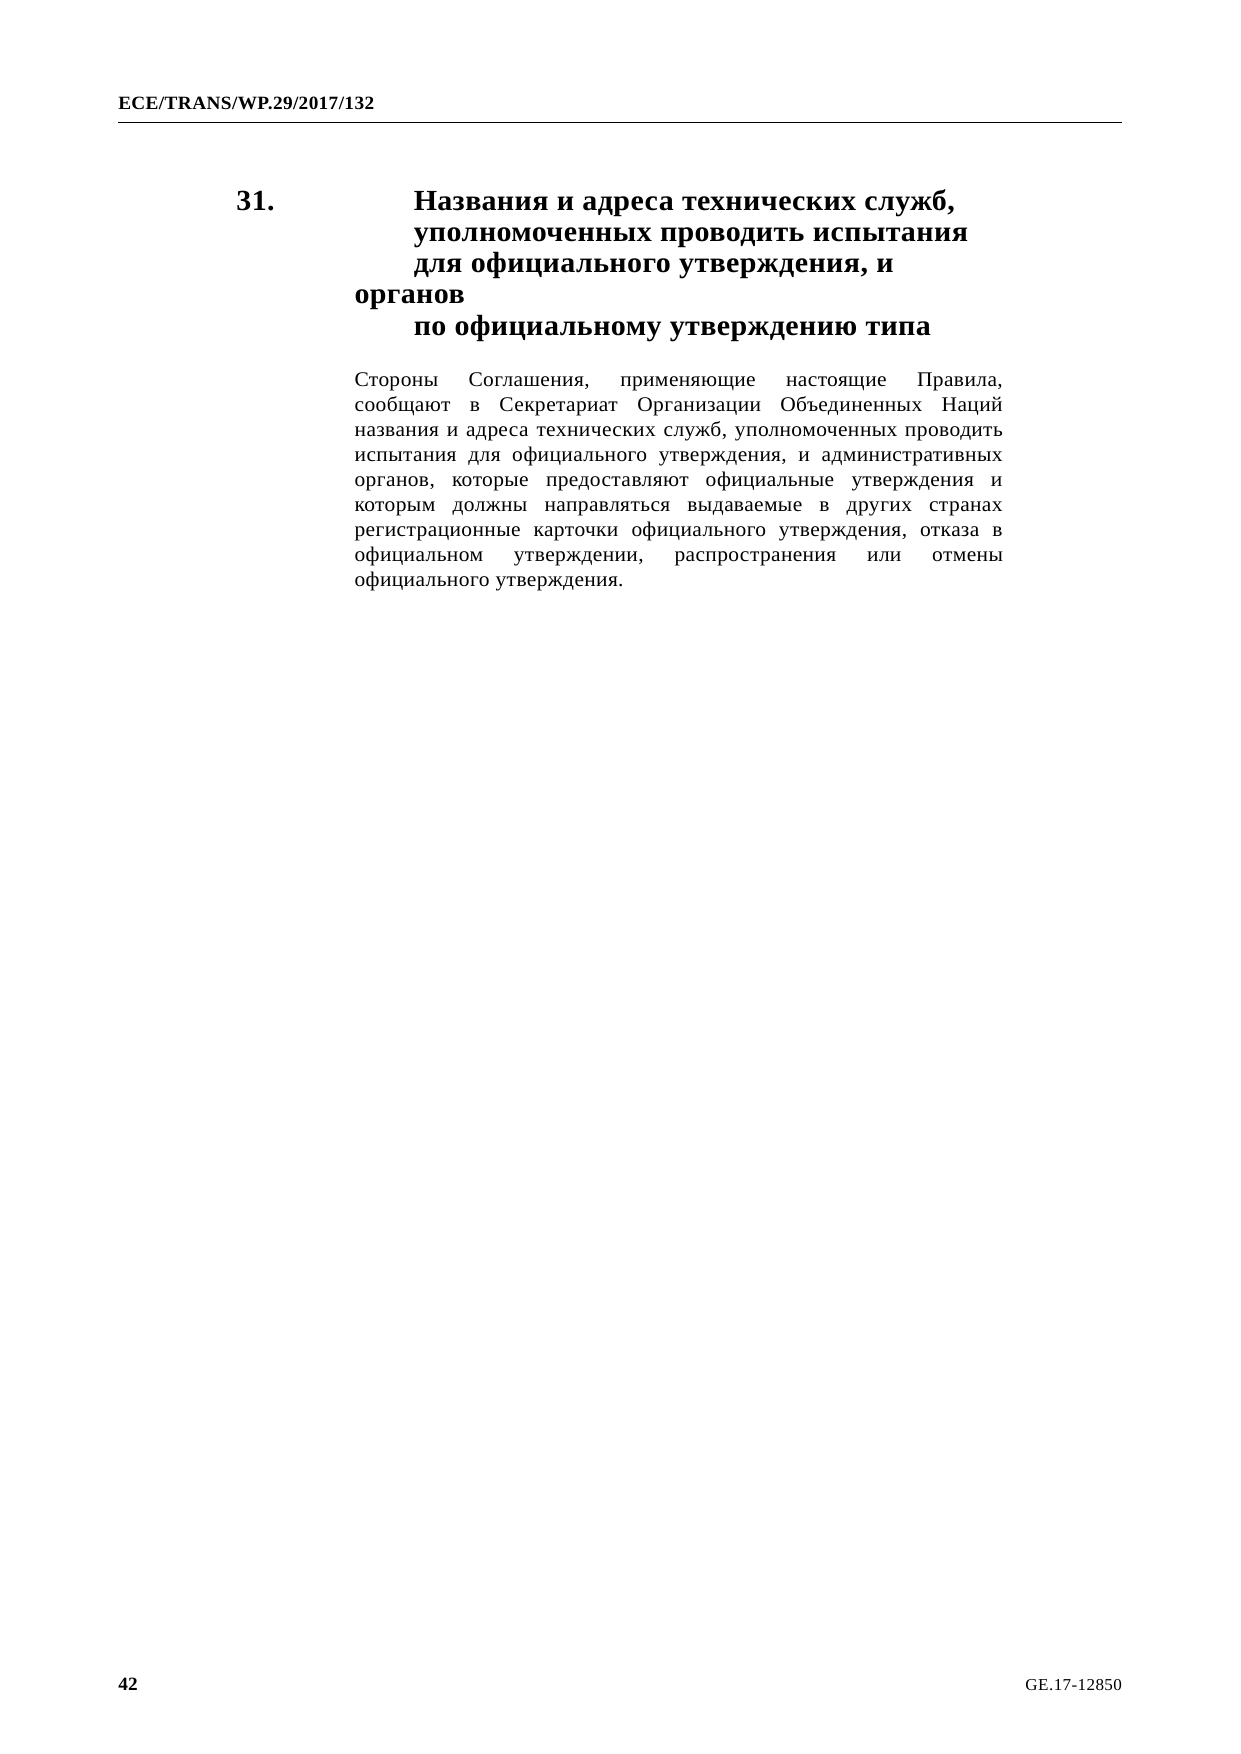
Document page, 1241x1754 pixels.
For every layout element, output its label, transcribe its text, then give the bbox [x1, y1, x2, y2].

text Стороны Соглашения, применяющие настоящие Правила, сообщают в Секретариат Организации Объединенных Наций названия и адреса технических служб, уполномоченных проводить испытания для официального утверждения, и административных органов, которые предоставляют официальные утверждения и которым должны направляться выдаваемые в других странах регистрационные карточки официального утверждения, отказа в официальном утверждении, распространения или отмены официального утверждения. [236, 366, 1004, 591]
text 31. Названия и адреса технических служб, уполномоченных проводить испытания для официального утверждения, и органов по официальному утверждению типа [236, 185, 1004, 341]
